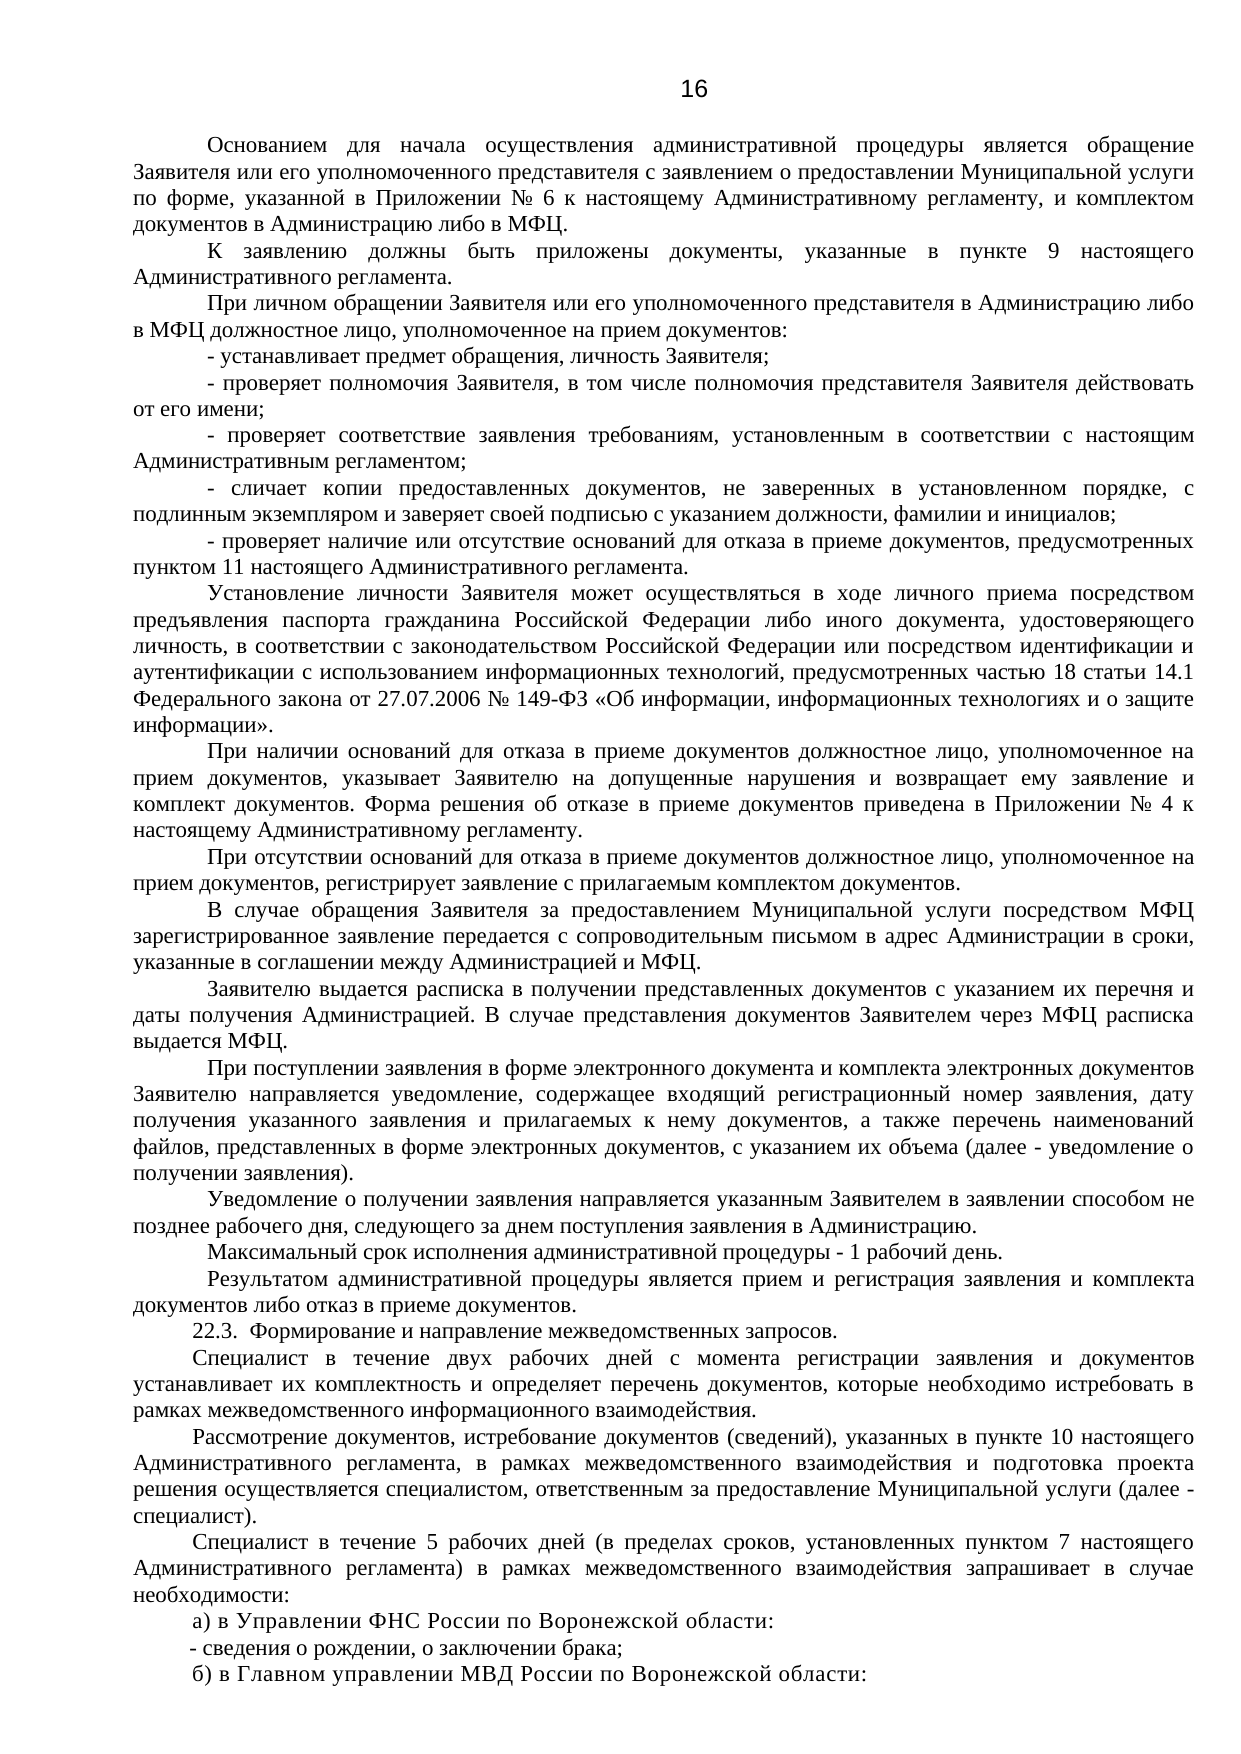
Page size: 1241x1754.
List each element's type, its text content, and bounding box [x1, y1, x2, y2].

text 22.3. Формирование и направление межведомственных запросов. [133, 1317, 1196, 1344]
text - проверяет полномочия Заявителя, в том числе полномочия представителя Заявителя действовать от его имени; [133, 368, 1196, 421]
text - сведения о рождении, о заключении брака; [133, 1633, 1196, 1660]
text При наличии оснований для отказа в приеме документов должностное лицо, уполномоченное на прием документов, указывает Заявителю на допущенные нарушения и возвращает ему заявление и комплект документов. Форма решения об отказе в приеме документов приведена в Приложении № 4 к настоящему Административному регламенту. [133, 737, 1196, 843]
text а) в Управлении ФНС России по Воронежской области: [133, 1607, 1196, 1633]
text Специалист в течение двух рабочих дней с момента регистрации заявления и документов устанавливает их комплектность и определяет перечень документов, которые необходимо истребовать в рамках межведомственного информационного взаимодействия. [133, 1344, 1196, 1423]
text Рассмотрение документов, истребование документов (сведений), указанных в пункте 10 настоящего Административного регламента, в рамках межведомственного взаимодействия и подготовка проекта решения осуществляется специалистом, ответственным за предоставление Муниципальной услуги (далее - специалист). [133, 1423, 1196, 1528]
text К заявлению должны быть приложены документы, указанные в пункте 9 настоящего Административного регламента. [133, 237, 1196, 289]
text Основанием для начала осуществления административной процедуры является обращение Заявителя или его уполномоченного представителя с заявлением о предоставлении Муниципальной услуги по форме, указанной в Приложении № 6 к настоящему Административному регламенту, и комплектом документов в Администрацию либо в МФЦ. [133, 131, 1196, 237]
text - сличает копии предоставленных документов, не заверенных в установленном порядке, с подлинным экземпляром и заверяет своей подписью с указанием должности, фамилии и инициалов; [133, 474, 1196, 527]
text Заявителю выдается расписка в получении представленных документов с указанием их перечня и даты получения Администрацией. В случае представления документов Заявителем через МФЦ расписка выдается МФЦ. [133, 975, 1196, 1054]
text Уведомление о получении заявления направляется указанным Заявителем в заявлении способом не позднее рабочего дня, следующего за днем поступления заявления в Администрацию. [133, 1186, 1196, 1238]
text При личном обращении Заявителя или его уполномоченного представителя в Администрацию либо в МФЦ должностное лицо, уполномоченное на прием документов: [133, 289, 1196, 342]
text Результатом административной процедуры является прием и регистрация заявления и комплекта документов либо отказ в приеме документов. [133, 1264, 1196, 1317]
text б) в Главном управлении МВД России по Воронежской области: [133, 1660, 1196, 1686]
text - устанавливает предмет обращения, личность Заявителя; [133, 342, 1196, 368]
text В случае обращения Заявителя за предоставлением Муниципальной услуги посредством МФЦ зарегистрированное заявление передается с сопроводительным письмом в адрес Администрации в сроки, указанные в соглашении между Администрацией и МФЦ. [133, 896, 1196, 975]
text При поступлении заявления в форме электронного документа и комплекта электронных документов Заявителю направляется уведомление, содержащее входящий регистрационный номер заявления, дату получения указанного заявления и прилагаемых к нему документов, а также перечень наименований файлов, представленных в форме электронных документов, с указанием их объема (далее - уведомление о получении заявления). [133, 1054, 1196, 1186]
text - проверяет соответствие заявления требованиям, установленным в соответствии с настоящим Административным регламентом; [133, 421, 1196, 474]
text Максимальный срок исполнения административной процедуры - 1 рабочий день. [133, 1238, 1196, 1264]
text - проверяет наличие или отсутствие оснований для отказа в приеме документов, предусмотренных пунктом 11 настоящего Административного регламента. [133, 527, 1196, 579]
text Установление личности Заявителя может осуществляться в ходе личного приема посредством предъявления паспорта гражданина Российской Федерации либо иного документа, удостоверяющего личность, в соответствии с законодательством Российской Федерации или посредством идентификации и аутентификации с использованием информационных технологий, предусмотренных частью 18 статьи 14.1 Федерального закона от 27.07.2006 № 149-ФЗ «Об информации, информационных технологиях и о защите информации». [133, 579, 1196, 737]
text При отсутствии оснований для отказа в приеме документов должностное лицо, уполномоченное на прием документов, регистрирует заявление с прилагаемым комплектом документов. [133, 843, 1196, 896]
text Специалист в течение 5 рабочих дней (в пределах сроков, установленных пунктом 7 настоящего Административного регламента) в рамках межведомственного взаимодействия запрашивает в случае необходимости: [133, 1528, 1196, 1607]
